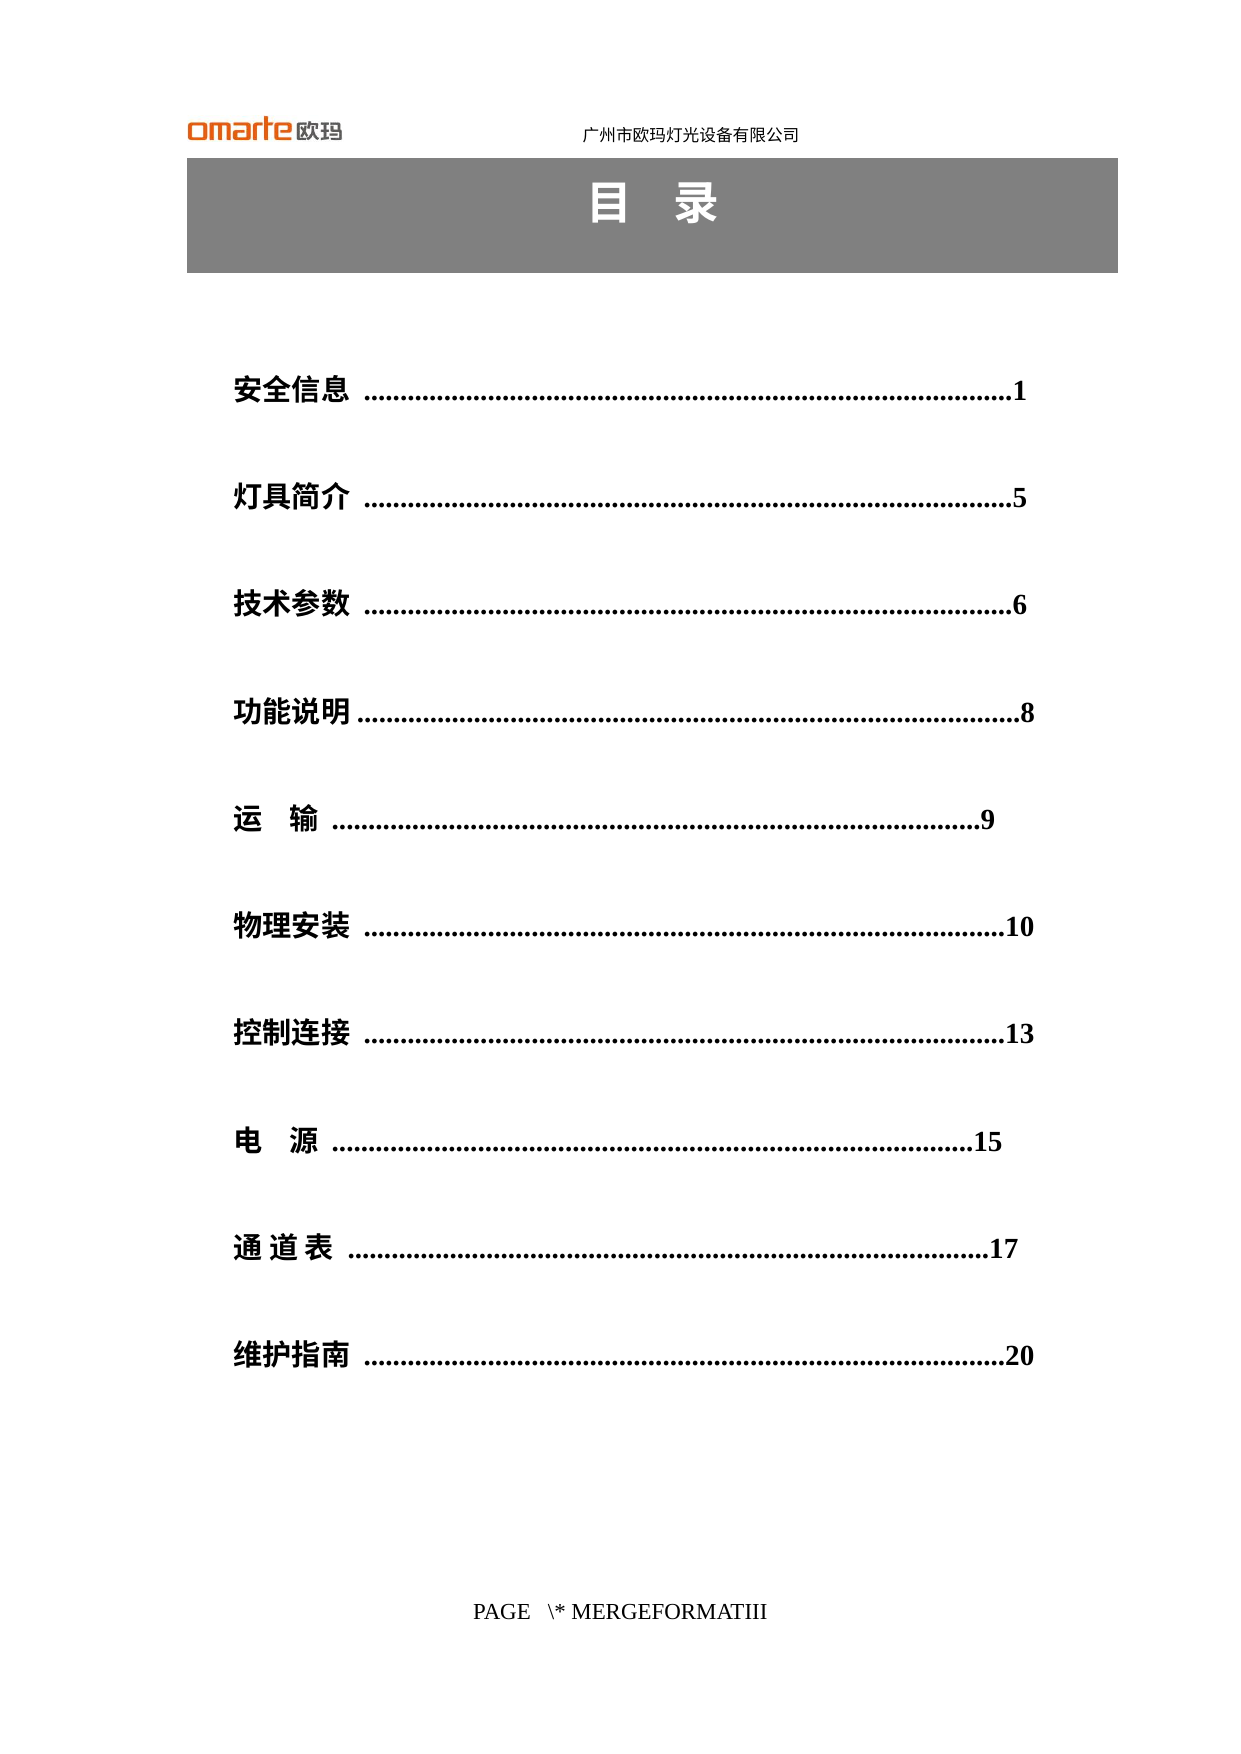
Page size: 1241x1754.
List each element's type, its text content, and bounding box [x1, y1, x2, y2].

text 运 输 .........................................................................................9 [233, 784, 1053, 849]
picture [187, 115, 344, 142]
text 维护指南 ........................................................................................20 [233, 1321, 1053, 1386]
text 电 源 ........................................................................................15 [233, 1106, 1053, 1171]
text 物理安装 ........................................................................................10 [233, 891, 1053, 956]
text 控制连接 ........................................................................................13 [233, 999, 1053, 1064]
text 功能说明 ...........................................................................................8 [233, 677, 1053, 742]
text 通 道 表 ........................................................................................17 [233, 1213, 1053, 1278]
text 灯具简介 .........................................................................................5 [233, 462, 1053, 527]
text 技术参数 .........................................................................................6 [233, 569, 1053, 634]
text 安全信息 .........................................................................................1 [233, 355, 1053, 420]
